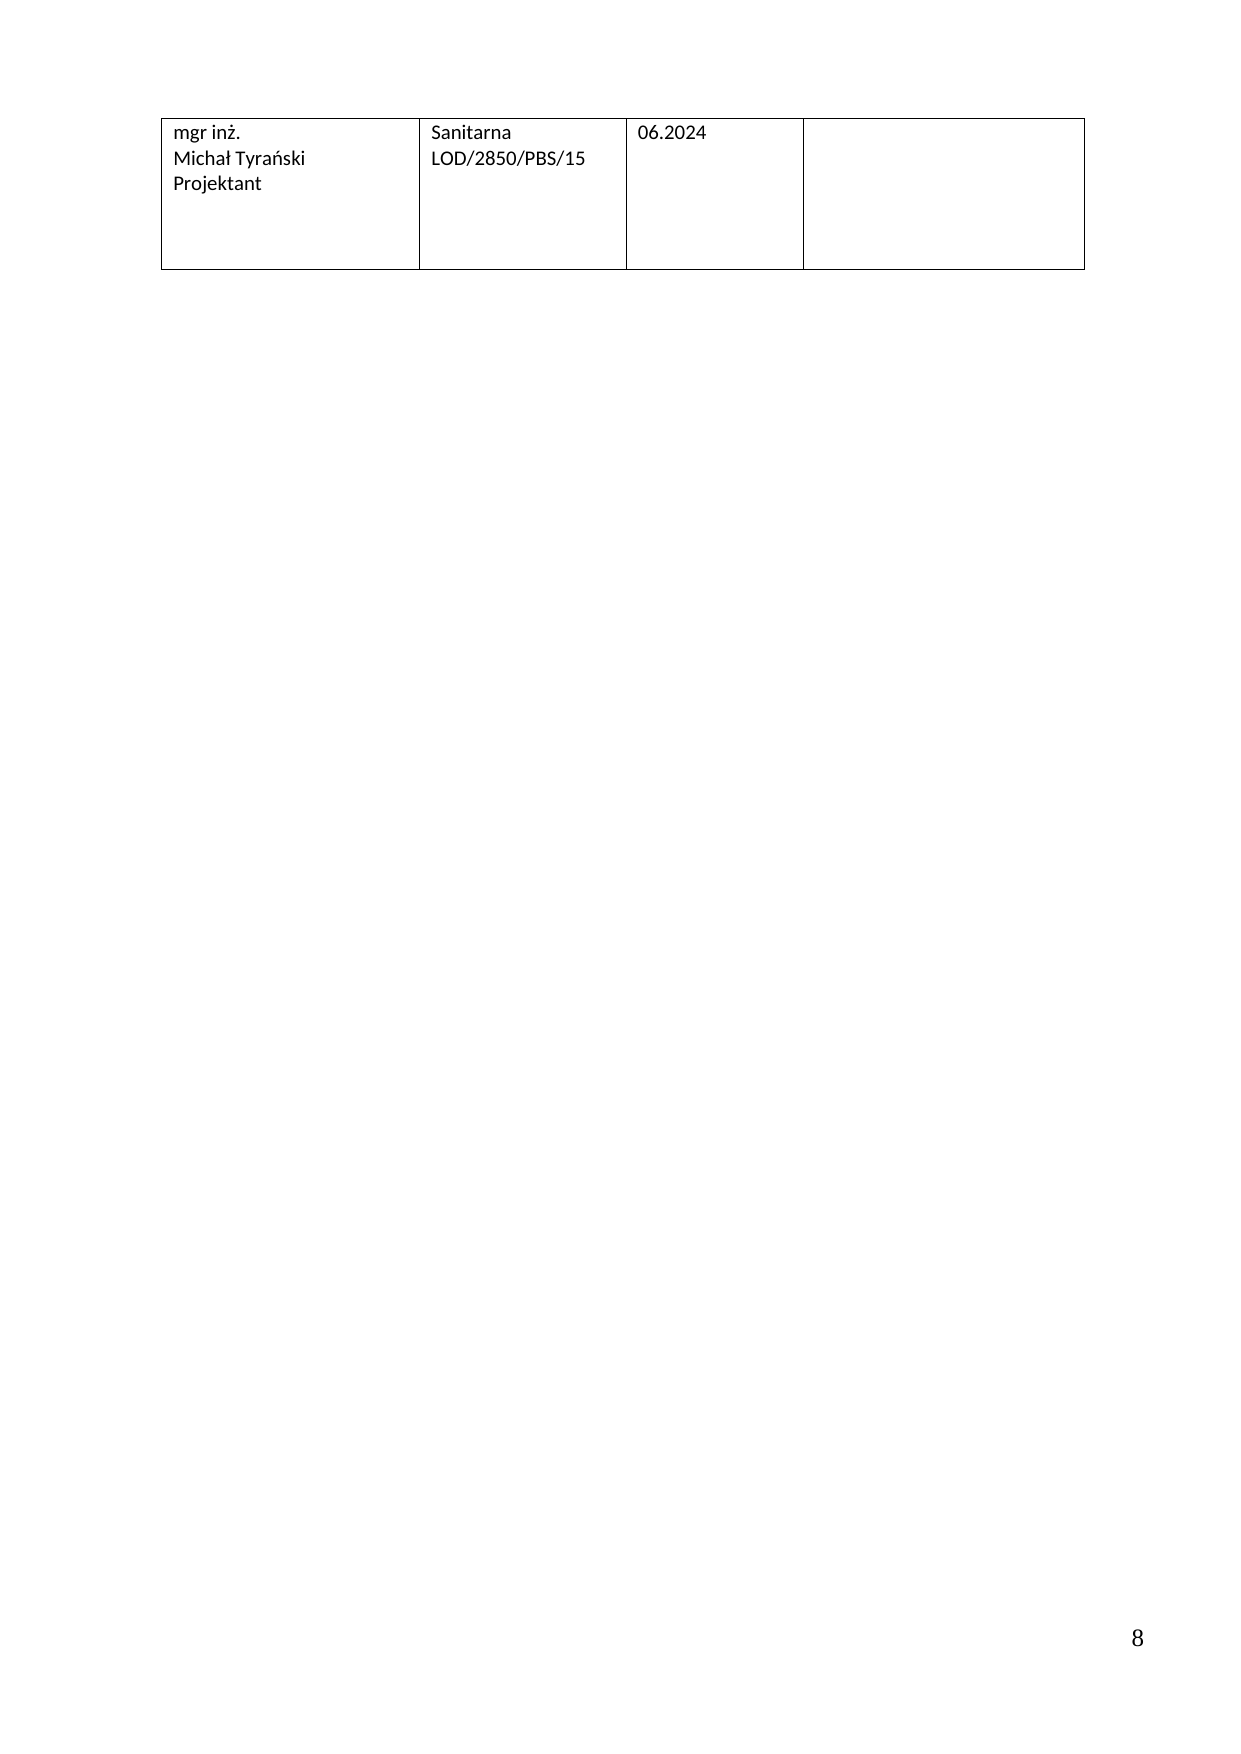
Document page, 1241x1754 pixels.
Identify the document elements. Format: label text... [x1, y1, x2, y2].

table_cell mgr inż. Michał Tyrański Projektant [162, 119, 419, 269]
table_cell 06.2024 [627, 119, 803, 269]
table_cell Sanitarna LOD/2850/PBS/15 [420, 119, 626, 269]
table_cell [804, 119, 1084, 269]
